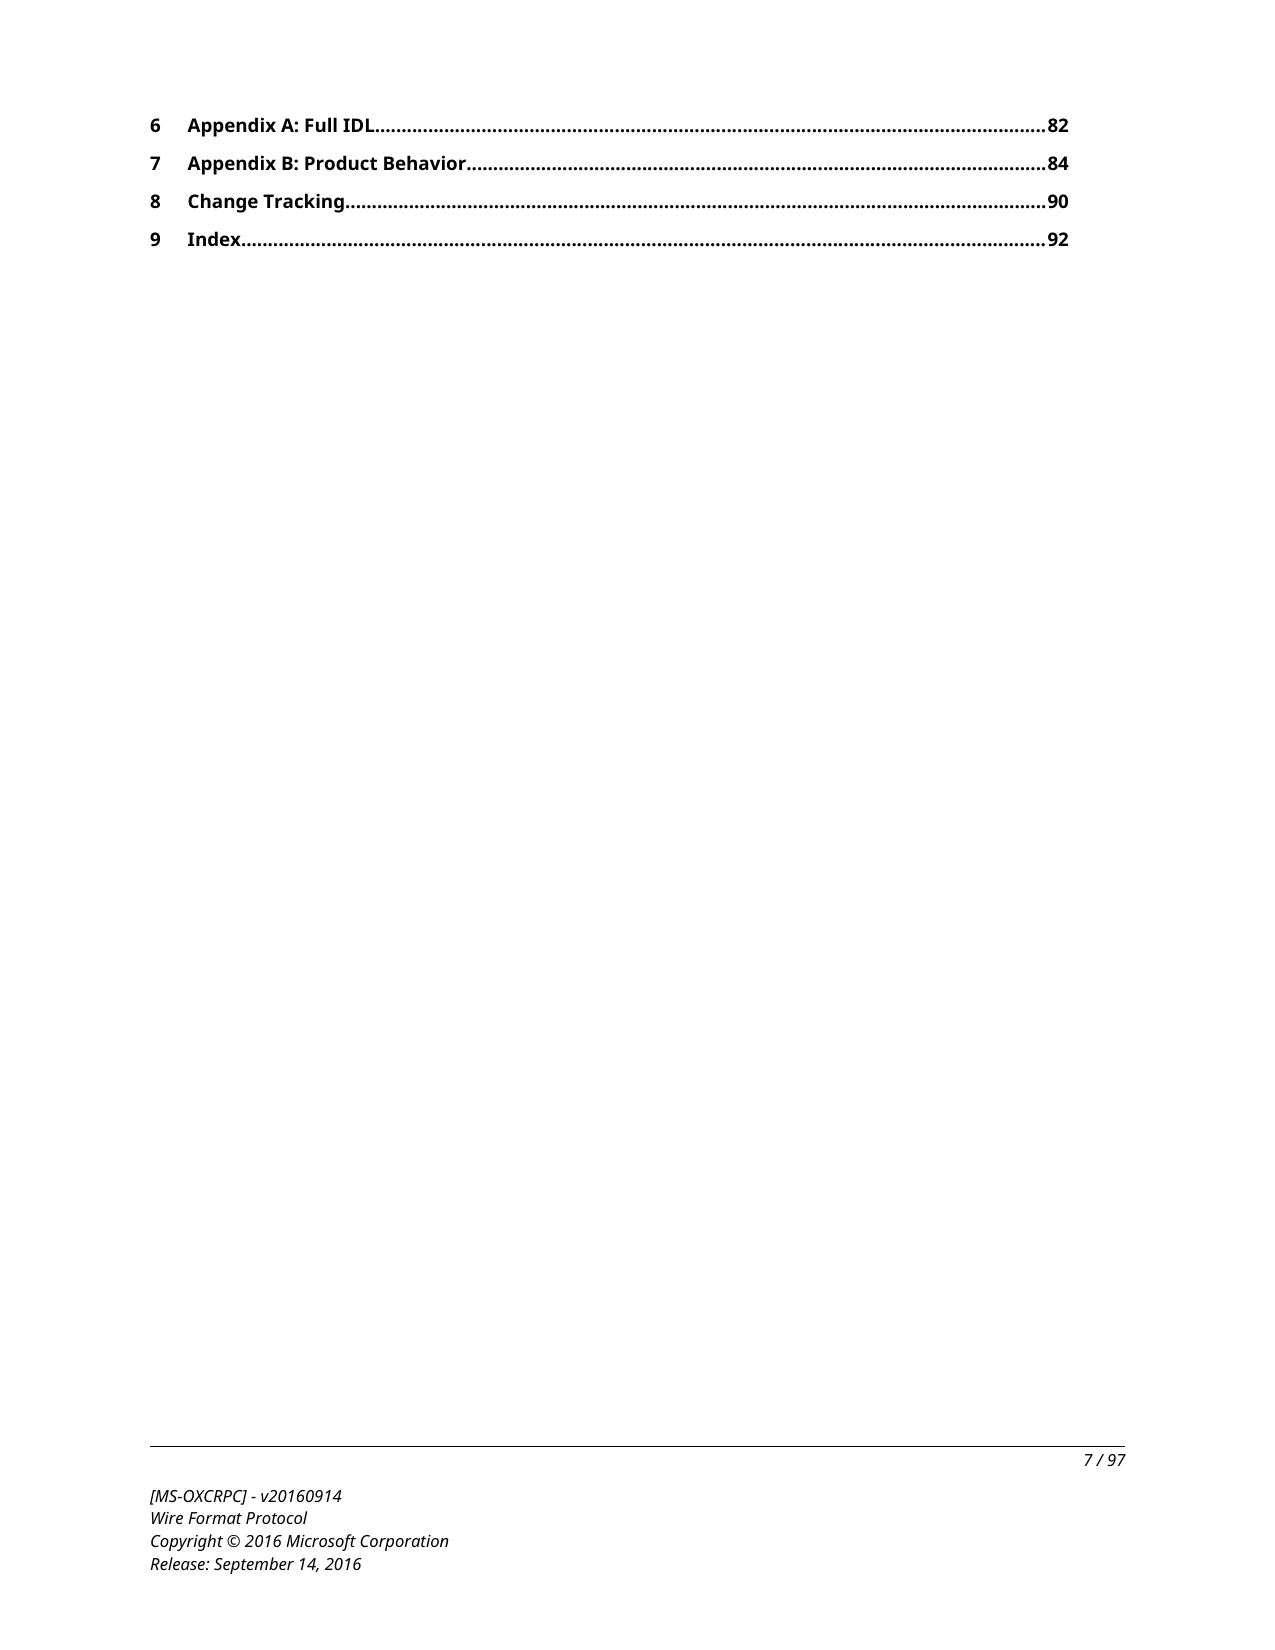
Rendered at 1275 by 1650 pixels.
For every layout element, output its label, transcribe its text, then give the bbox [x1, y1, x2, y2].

text 7 Appendix B: Product Behavior 84 [150, 151, 1078, 176]
text 8 Change Tracking 90 [150, 188, 1078, 214]
text 6 Appendix A: Full IDL 82 [150, 112, 1078, 138]
text 9 Index 92 [150, 227, 1078, 252]
